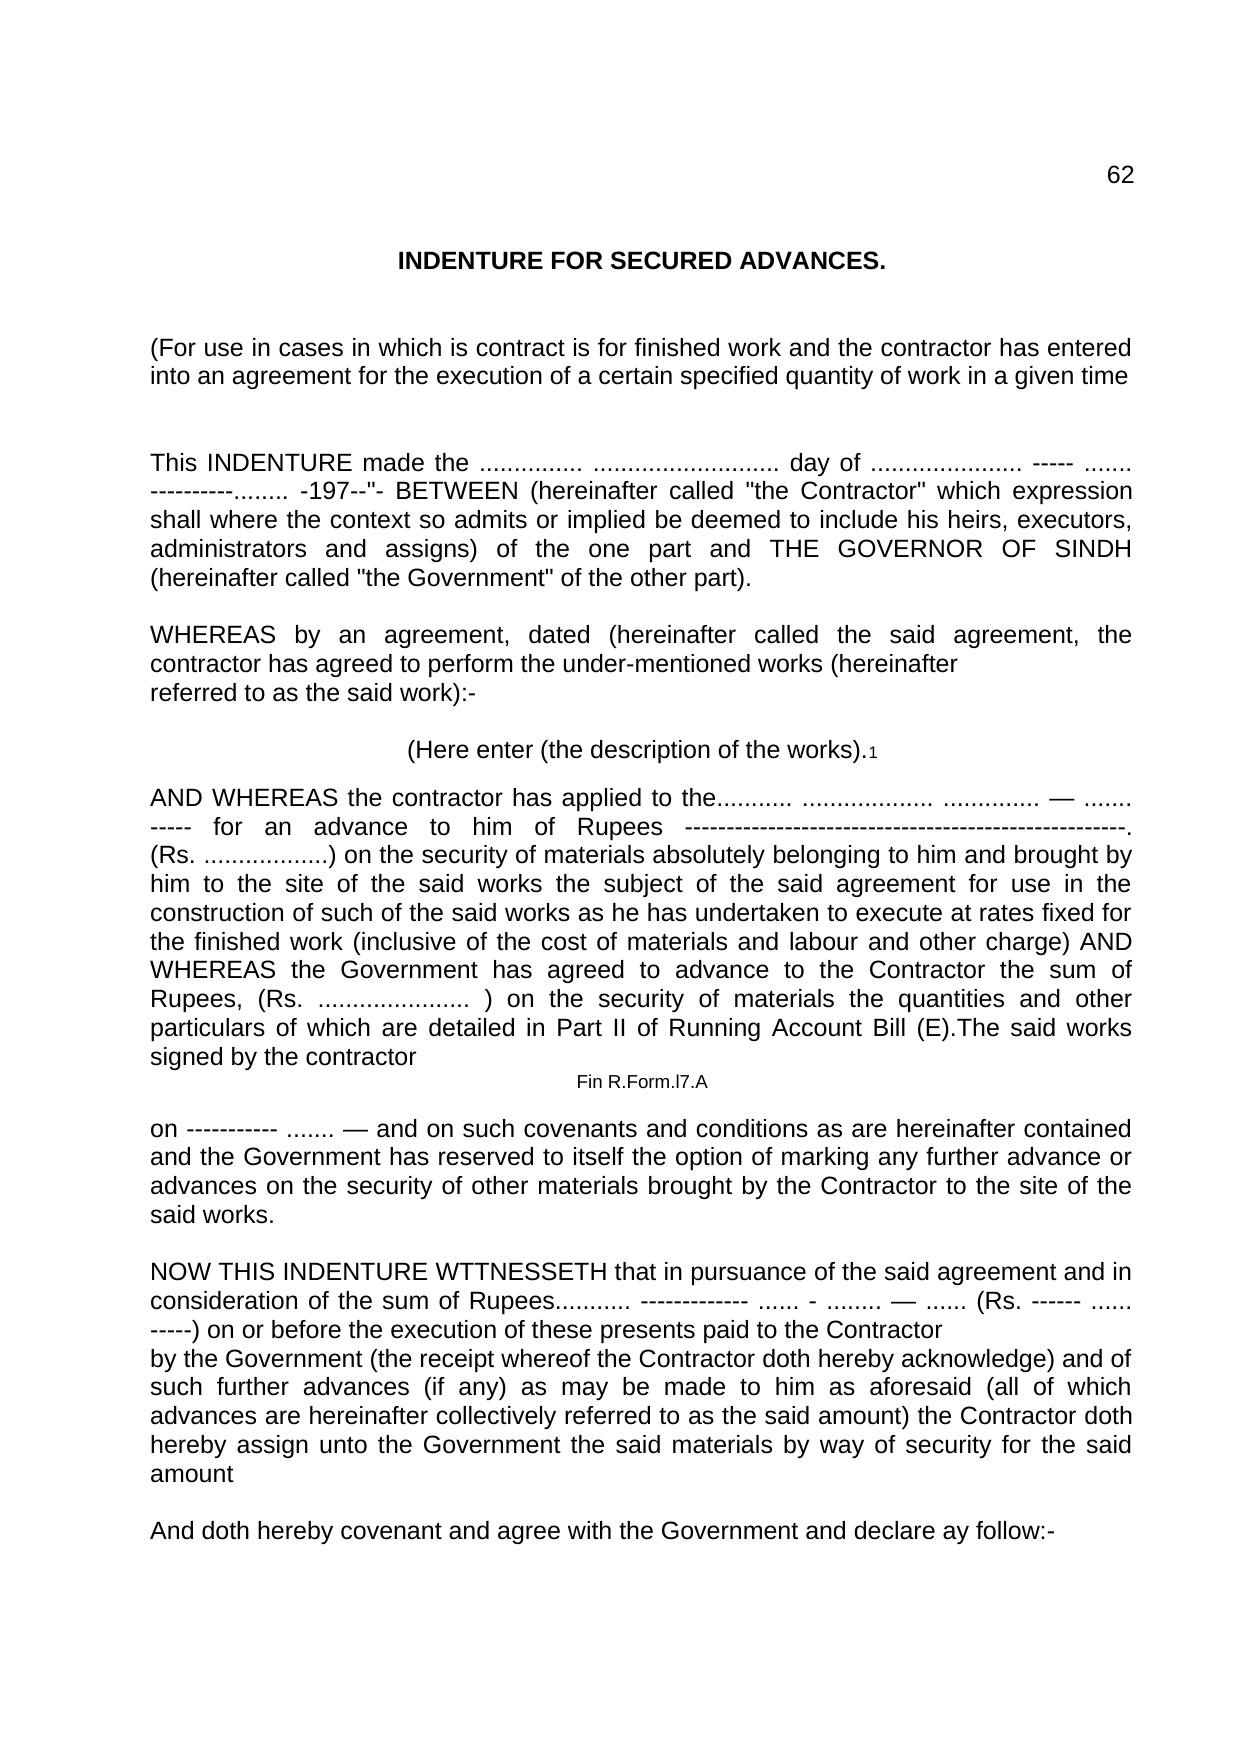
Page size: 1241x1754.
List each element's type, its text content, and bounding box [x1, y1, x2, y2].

text on ----------- ....... — and on such covenants and conditions as are hereinafter contained and the Government has reserved to itself the option of marking any further advance or advances on the security of other materials brought by the Contractor to the site of the said works. [150, 1113, 1134, 1228]
text Fin R.Form.l7.A [150, 1070, 1134, 1092]
text WHEREAS by an agreement, dated (hereinafter called the said agreement, the contractor has agreed to perform the under-mentioned works (hereinafter [150, 620, 1134, 677]
text INDENTURE FOR SECURED ADVANCES. [150, 246, 1134, 275]
text such further advances (if any) as may be made to him as aforesaid (all of which advances are hereinafter collectively referred to as the said amount) the Contractor doth hereby assign unto the Government the said materials by way of security for the said amount [150, 1372, 1134, 1487]
text And doth hereby covenant and agree with the Government and declare ay follow:- [150, 1516, 1134, 1545]
text This INDENTURE made the ............... ........................... day of ...................... ----- ....... ----------........ -197--"- BETWEEN (hereinafter called "the Contractor" which expression shall where the context so admits or implied be deemed to include his heirs, executors, administrators and assigns) of the one part and THE GOVERNOR OF SINDH (hereinafter called "the Government" of the other part). [150, 447, 1134, 591]
text NOW THIS INDENTURE WTTNESSETH that in pursuance of the said agreement and in consideration of the sum of Rupees........... ------------- ...... - ........ — ...... (Rs. ------ ...... -----) on or before the execution of these presents paid to the Contractor [150, 1257, 1134, 1343]
text AND WHEREAS the contractor has applied to the........... ................... .............. — ....... ----- for an advance to him of Rupees -----------------------------------------------------. (Rs. ..................) on the security of materials absolutely belonging to him and brought by him to the site of the said works the subject of the said agreement for use in the construction of such of the said works as he has undertaken to execute at rates fixed for the finished work (inclusive of the cost of materials and labour and other charge) AND WHEREAS the Government has agreed to advance to the Contractor the sum of Rupees, (Rs. ...................... ) on the security of materials the quantities and other particulars of which are detailed in Part II of Running Account Bill (E).The said works signed by the contractor [150, 783, 1134, 1070]
text 62 [150, 160, 1134, 189]
text referred to as the said work):- [150, 677, 1134, 706]
text (For use in cases in which is contract is for finished work and the contractor has entered into an agreement for the execution of a certain specified quantity of work in a given time [150, 332, 1134, 390]
text (Here enter (the description of the works).1 [150, 735, 1134, 764]
text by the Government (the receipt whereof the Contractor doth hereby acknowledge) and of [150, 1343, 1134, 1372]
